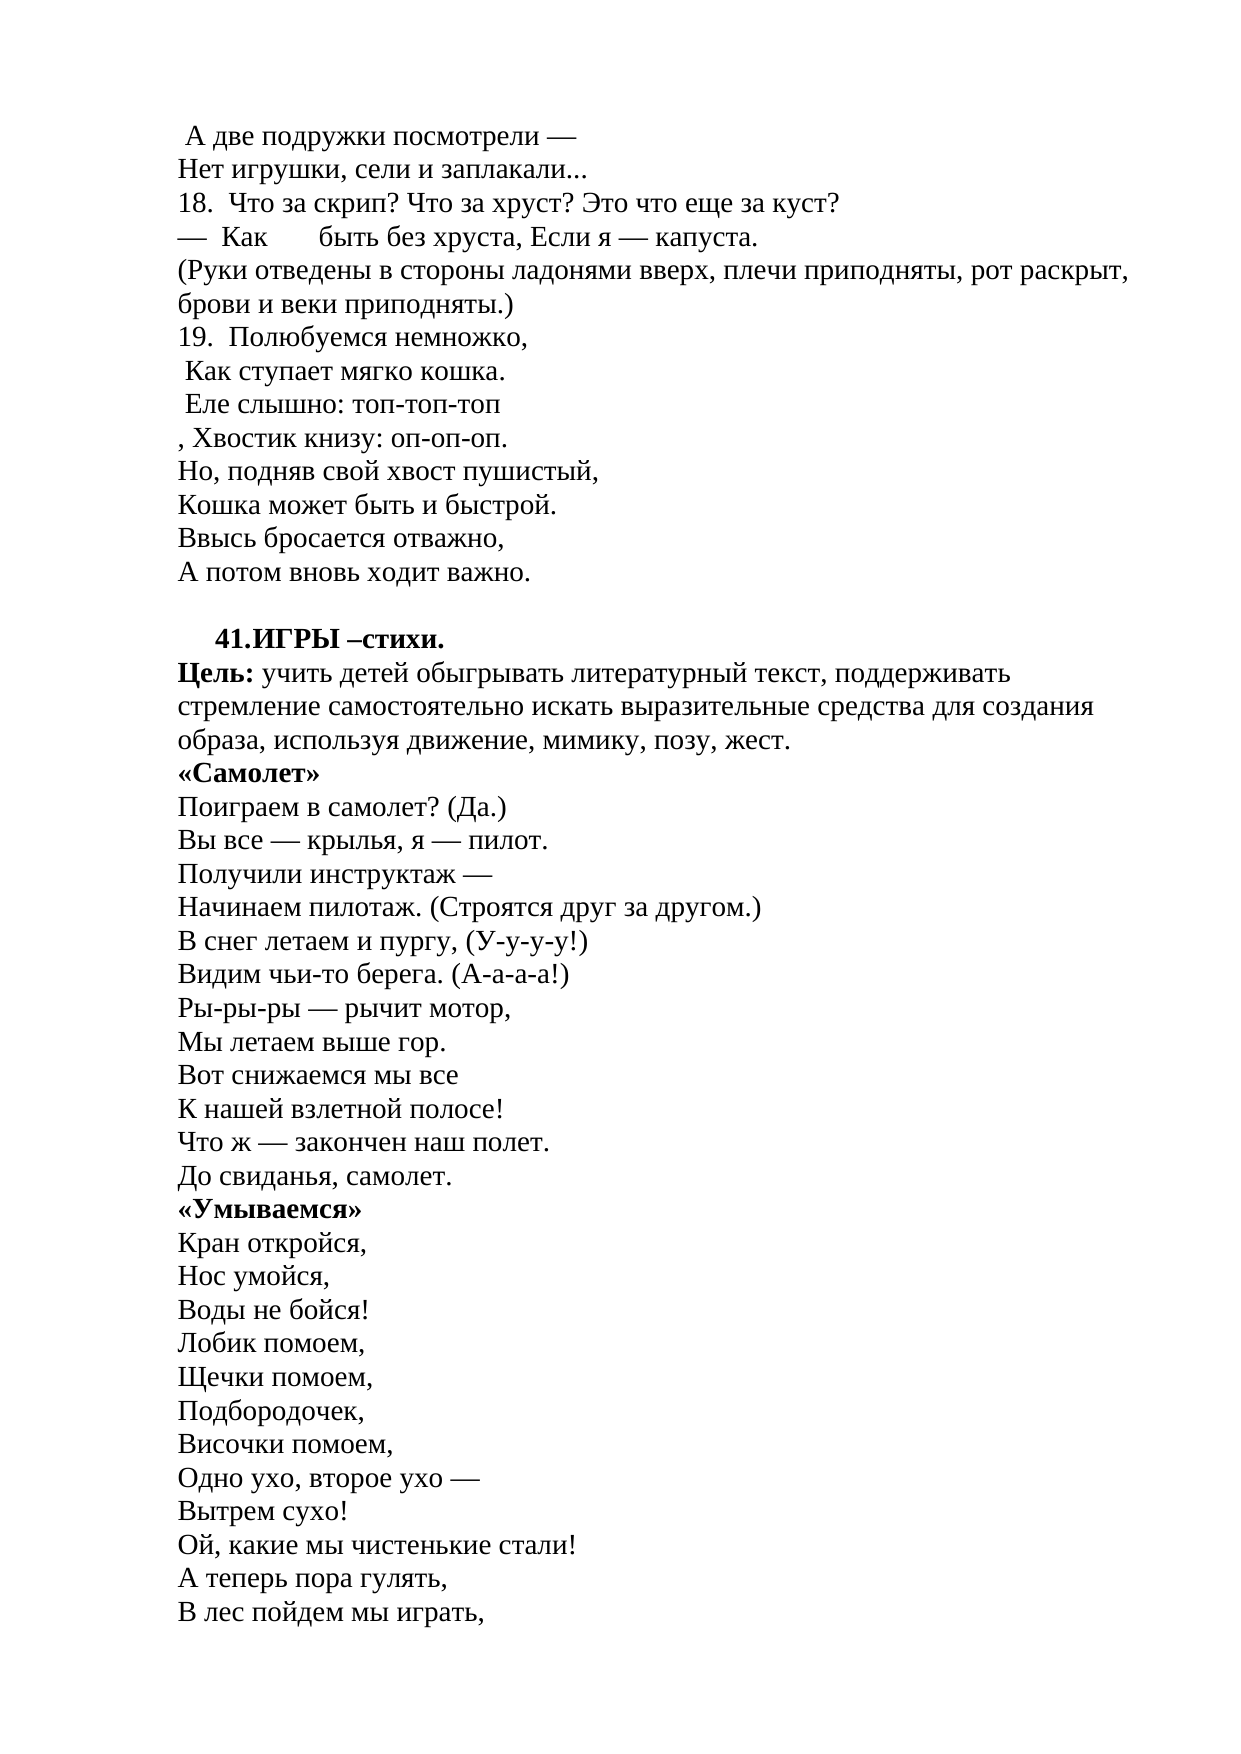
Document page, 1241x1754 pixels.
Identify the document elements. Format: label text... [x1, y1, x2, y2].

text Получили инструктаж — [177, 856, 1152, 889]
text Ввысь бросается отважно, [177, 521, 1152, 554]
text Мы летаем выше гор. [177, 1024, 1152, 1057]
text Нет игрушки, сели и заплакали... [177, 152, 1152, 185]
text Щечки помоем, [177, 1359, 1152, 1393]
text 19. Полюбуемся немножко, [177, 319, 1152, 353]
text Ры-ры-ры — рычит мотор, [177, 990, 1152, 1024]
text (Руки отведены в стороны ладонями вверх, плечи приподняты, рот раскрыт, брови и веки приподняты.) [177, 252, 1152, 319]
text Нос умойся, [177, 1258, 1152, 1292]
text А теперь пора гулять, [177, 1560, 1152, 1594]
text Что ж — закончен наш полет. [177, 1124, 1152, 1158]
text Вытрем сухо! [177, 1493, 1152, 1527]
text Кран откройся, [177, 1225, 1152, 1258]
text В лес пойдем мы играть, [177, 1594, 1152, 1627]
text Одно ухо, второе ухо — [177, 1460, 1152, 1493]
text К нашей взлетной полосе! [177, 1091, 1152, 1124]
text Еле слышно: топ-топ-топ [177, 386, 1152, 420]
text «Самолет» [177, 755, 1152, 789]
text А потом вновь ходит важно. [177, 554, 1152, 588]
text Вот снижаемся мы все [177, 1057, 1152, 1091]
text Цель: учить детей обыгрывать литературный текст, поддерживать стремление самостоятельно искать выразительные средства для создания образа, используя движение, мимику, позу, жест. [177, 655, 1152, 755]
text А две подружки посмотрели — [177, 118, 1152, 152]
text В снег летаем и пургу, (У-у-у-у!) [177, 923, 1152, 957]
list ИГРЫ –стихи. [215, 621, 1152, 655]
text Начинаем пилотаж. (Строятся друг за другом.) [177, 889, 1152, 923]
text Ой, какие мы чистенькие стали! [177, 1527, 1152, 1560]
text Но, подняв свой хвост пушистый, [177, 453, 1152, 487]
text Лобик помоем, [177, 1326, 1152, 1359]
text Височки помоем, [177, 1426, 1152, 1460]
text 18. Что за скрип? Что за хруст? Это что еще за куст? [177, 185, 1152, 219]
text Поиграем в самолет? (Да.) [177, 789, 1152, 822]
text До свиданья, самолет. [177, 1158, 1152, 1191]
text Как ступает мягко кошка. [177, 353, 1152, 386]
text — Как быть без хруста, Если я — капуста. [177, 219, 1152, 252]
text Видим чьи-то берега. (А-а-а-а!) [177, 957, 1152, 990]
text «Умываемся» [177, 1191, 1152, 1225]
text , Хвостик книзу: оп-оп-оп. [177, 420, 1152, 453]
text Подбородочек, [177, 1393, 1152, 1426]
text Кошка может быть и быстрой. [177, 487, 1152, 521]
text Вы все — крылья, я — пилот. [177, 822, 1152, 856]
text Воды не бойся! [177, 1292, 1152, 1326]
